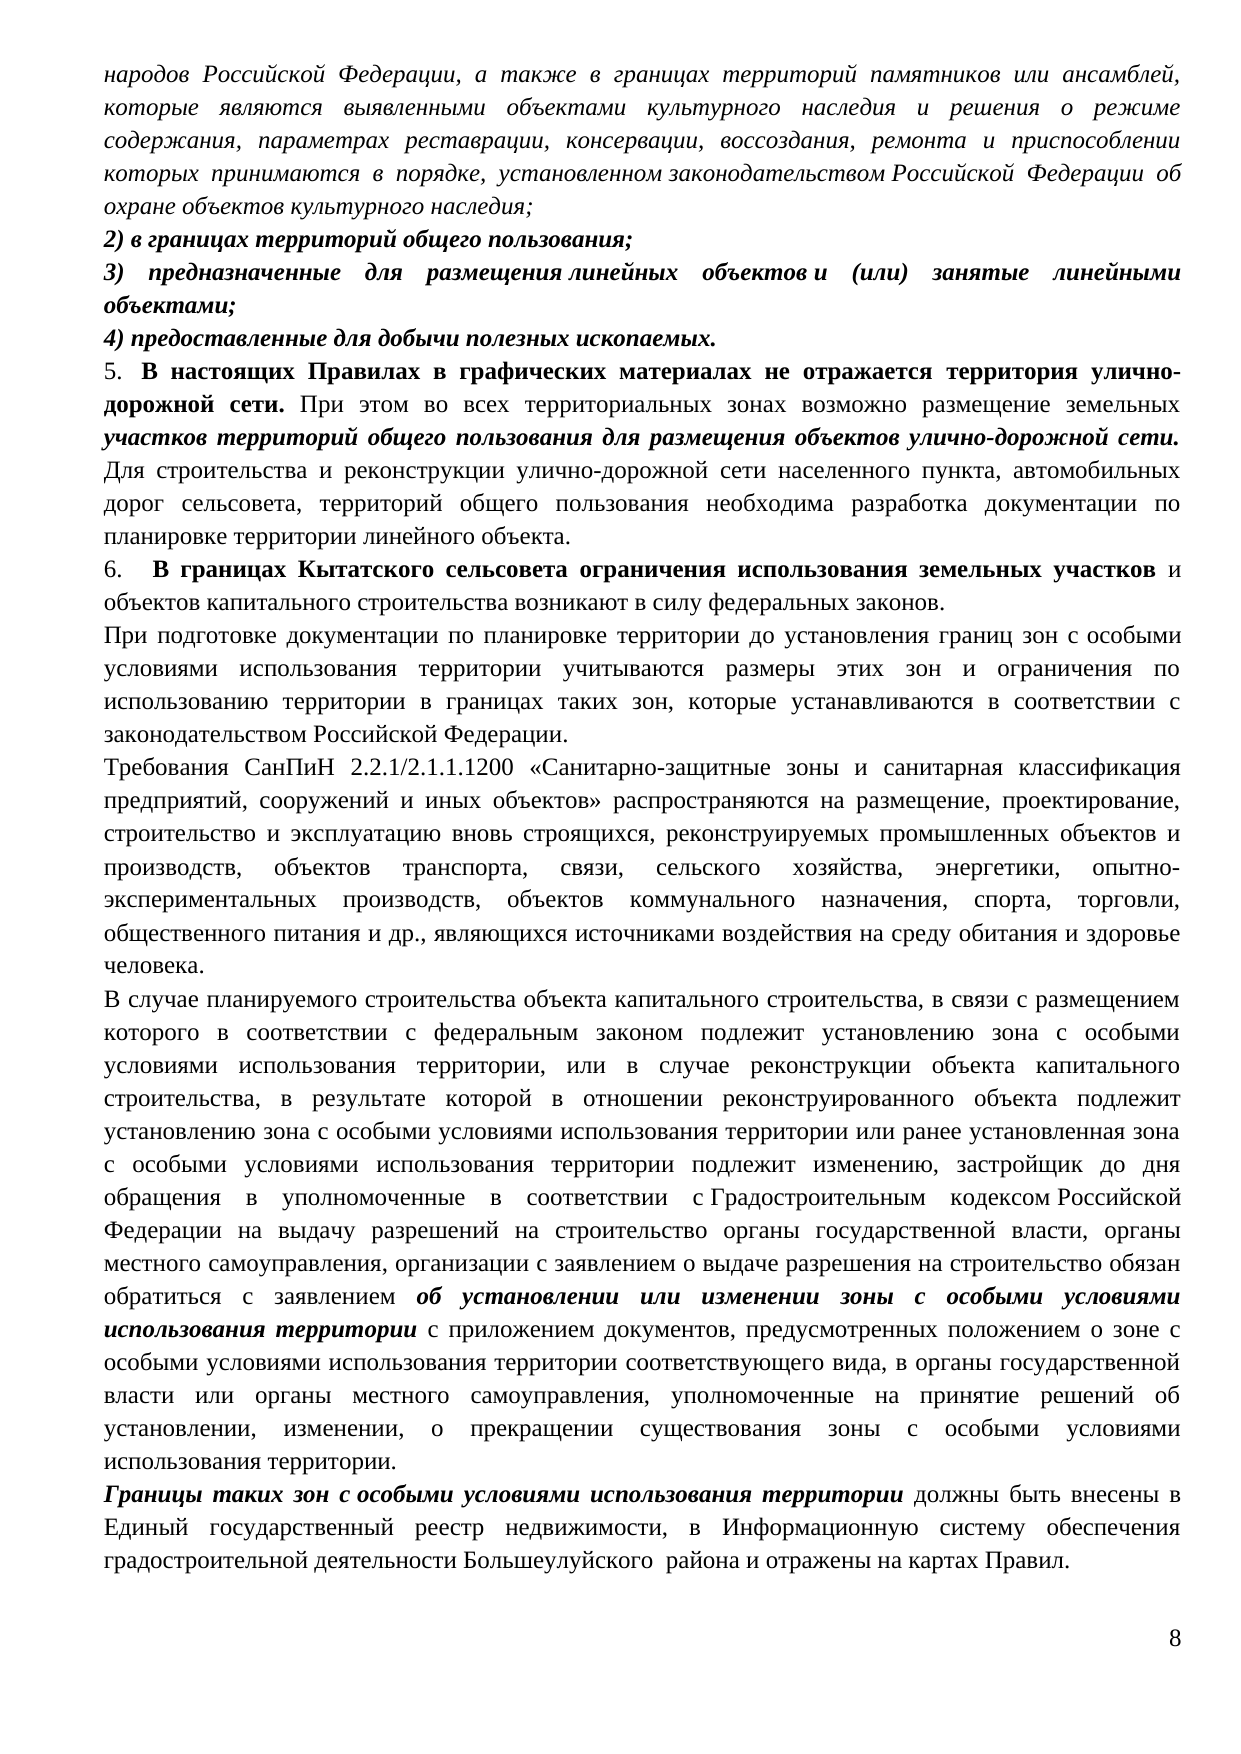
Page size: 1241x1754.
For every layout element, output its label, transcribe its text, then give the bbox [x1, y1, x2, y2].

text 6. В границах Кытатского сельсовета ограничения использования земельных участков и объектов капитального строительства возникают в силу федеральных законов. [103, 554, 1181, 616]
text 2) в границах территорий общего пользования; [103, 224, 1181, 253]
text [103, 59, 1181, 220]
text При подготовке документации по планировке территории до установления границ зон с особыми условиями использования территории учитываются размеры этих зон и ограничения по использованию территории в границах таких зон, которые устанавливаются в соответствии с законодательством Российской Федерации. [103, 620, 1181, 748]
text Границы таких зон с особыми условиями использования территории должны быть внесены в Единый государственный реестр недвижимости, в Информационную систему обеспечения градостроительной деятельности Большеулуйского района и отражены на картах Правил. [103, 1479, 1181, 1574]
text В случае планируемого строительства объекта капитального строительства, в связи с размещением которого в соответствии с федеральным законом подлежит установлению зона с особыми условиями использования территории, или в случае реконструкции объекта капитального строительства, в результате которой в отношении реконструированного объекта подлежит установлению зона с особыми условиями использования территории или ранее установленная зона с особыми условиями использования территории подлежит изменению, застройщик до дня обращения в уполномоченные в соответствии с Градостроительным кодексом Российской Федерации на выдачу разрешений на строительство органы государственной власти, органы местного самоуправления, организации с заявлением о выдаче разрешения на строительство обязан обратиться с заявлением об установлении или изменении зоны с особыми условиями использования территории с приложением документов, предусмотренных положением о зоне с особыми условиями использования территории соответствующего вида, в органы государственной власти или органы местного самоуправления, уполномоченные на принятие решений об установлении, изменении, о прекращении существования зоны с особыми условиями использования территории. [103, 1143, 1181, 1402]
text 3) предназначенные для размещения линейных объектов и (или) занятые линейными объектами; [103, 257, 1181, 319]
text 4) предоставленные для добычи полезных ископаемых. [103, 323, 1181, 352]
text 5. В настоящих Правилах в графических материалах не отражается территория улично-дорожной сети. При этом во всех территориальных зонах возможно размещение земельных участков территорий общего пользования для размещения объектов улично-дорожной сети. Для строительства и реконструкции улично-дорожной сети населенного пункта, автомобильных дорог сельсовета, территорий общего пользования необходима разработка документации по планировке территории линейного объекта. [103, 356, 1181, 550]
text Требования СанПиН 2.2.1/2.1.1.1200 «Санитарно-защитные зоны и санитарная классификация предприятий, сооружений и иных объектов» распространяются на размещение, проектирование, строительство и эксплуатацию вновь строящихся, реконструируемых промышленных объектов и производств, объектов транспорта, связи, сельского хозяйства, энергетики, опытно-экспериментальных производств, объектов коммунального назначения, спорта, торговли, общественного питания и др., являющихся источниками воздействия на среду обитания и здоровье человека. [103, 752, 1181, 979]
